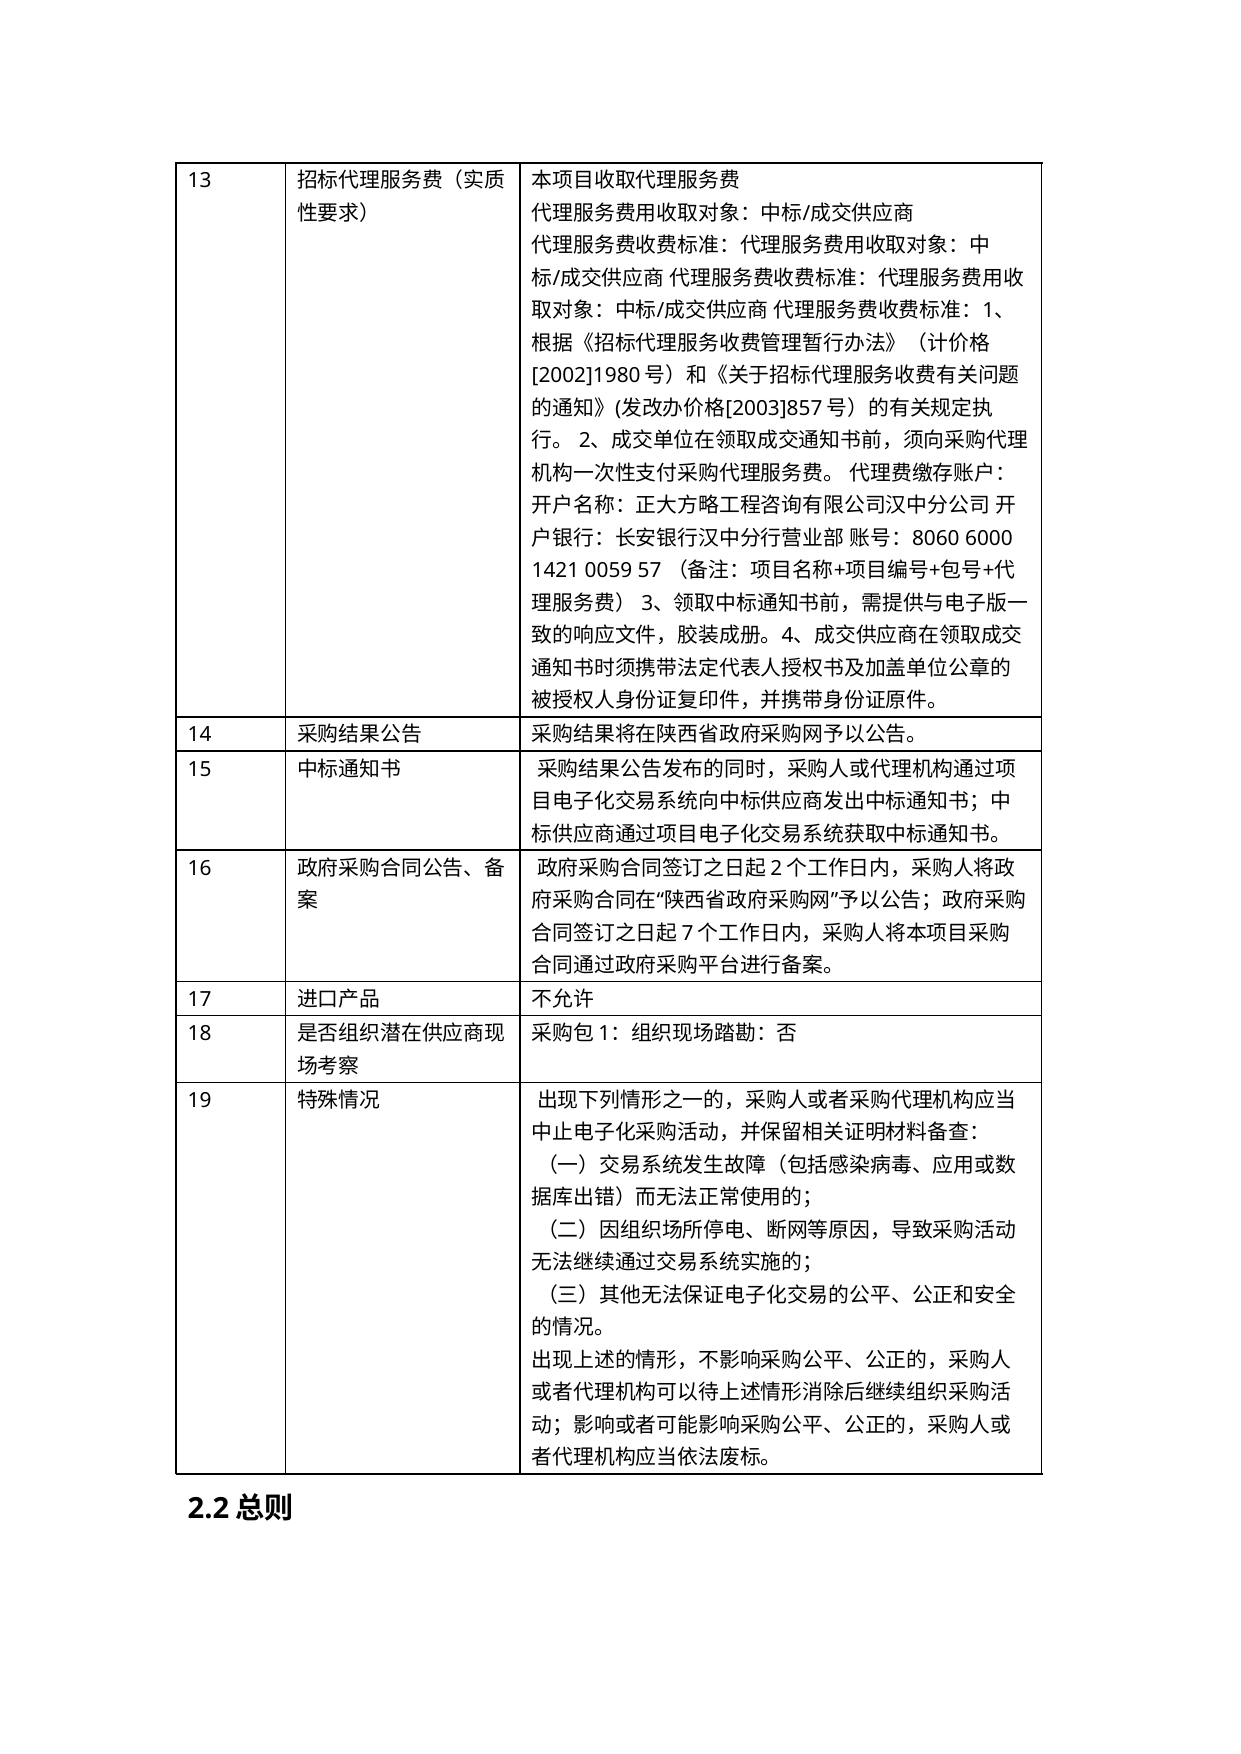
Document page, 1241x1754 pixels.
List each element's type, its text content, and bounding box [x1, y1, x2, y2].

table_cell 16 [177, 851, 285, 981]
table_cell 政府采购合同签订之日起2个工作日内，采购人将政府采购合同在“陕西省政府采购网”予以公告；政府采购合同签订之日起7个工作日内，采购人将本项目采购合同通过政府采购平台进行备案。 [521, 851, 1041, 981]
table_cell 采购结果公告发布的同时，采购人或代理机构通过项目电子化交易系统向中标供应商发出中标通知书；中标供应商通过项目电子化交易系统获取中标通知书。 [521, 752, 1041, 849]
table_cell 采购结果将在陕西省政府采购网予以公告。 [521, 718, 1041, 750]
table_cell 17 [177, 982, 285, 1015]
table_cell 中标通知书 [286, 752, 519, 849]
table_cell 出现下列情形之一的，采购人或者采购代理机构应当中止电子化采购活动，并保留相关证明材料备查： （一）交易系统发生故障（包括感染病毒、应用或数据库出错）而无法正常使用的； （二）因组织场所停电、断网等原因，导致采购活动无法继续通过交易系统实施的； （三）其他无法保证电子化交易的公平、公正和安全的情况。 出现上述的情形，不影响采购公平、公正的，采购人或者代理机构可以待上述情形消除后继续组织采购活动；影响或者可能影响采购公平、公正的，采购人或者代理机构应当依法废标。 [521, 1083, 1041, 1473]
table_cell 招标代理服务费（实质性要求） [286, 164, 519, 716]
table_cell 进口产品 [286, 982, 519, 1015]
table_cell 本项目收取代理服务费 代理服务费用收取对象：中标/成交供应商 代理服务费收费标准：代理服务费用收取对象：中标/成交供应商 代理服务费收费标准：代理服务费用收取对象：中标/成交供应商 代理服务费收费标准：1、根据《招标代理服务收费管理暂行办法》（计价格[2002]1980号）和《关于招标代理服务收费有关问题的通知》(发改办价格[2003]857号）的有关规定执行。 2、成交单位在领取成交通知书前，须向采购代理机构一次性支付采购代理服务费。 代理费缴存账户： 开户名称：正大方略工程咨询有限公司汉中分公司 开户银行：长安银行汉中分行营业部 账号：8060 6000 1421 0059 57 （备注：项目名称+项目编号+包号+代理服务费） 3、领取中标通知书前，需提供与电子版一致的响应文件，胶装成册。4、成交供应商在领取成交通知书时须携带法定代表人授权书及加盖单位公章的被授权人身份证复印件，并携带身份证原件。 [521, 164, 1041, 716]
table_cell 18 [177, 1016, 285, 1081]
table_cell 14 [177, 718, 285, 750]
table_cell 13 [177, 164, 285, 716]
text 2.2总则 [187, 1474, 1053, 1539]
table_cell 15 [177, 752, 285, 849]
table_cell 不允许 [521, 982, 1041, 1015]
table_cell 特殊情况 [286, 1083, 519, 1473]
table_cell 是否组织潜在供应商现场考察 [286, 1016, 519, 1081]
table_cell 采购包1：组织现场踏勘：否 [521, 1016, 1041, 1081]
table_cell 政府采购合同公告、备案 [286, 851, 519, 981]
table_cell 19 [177, 1083, 285, 1473]
table_cell 采购结果公告 [286, 718, 519, 750]
